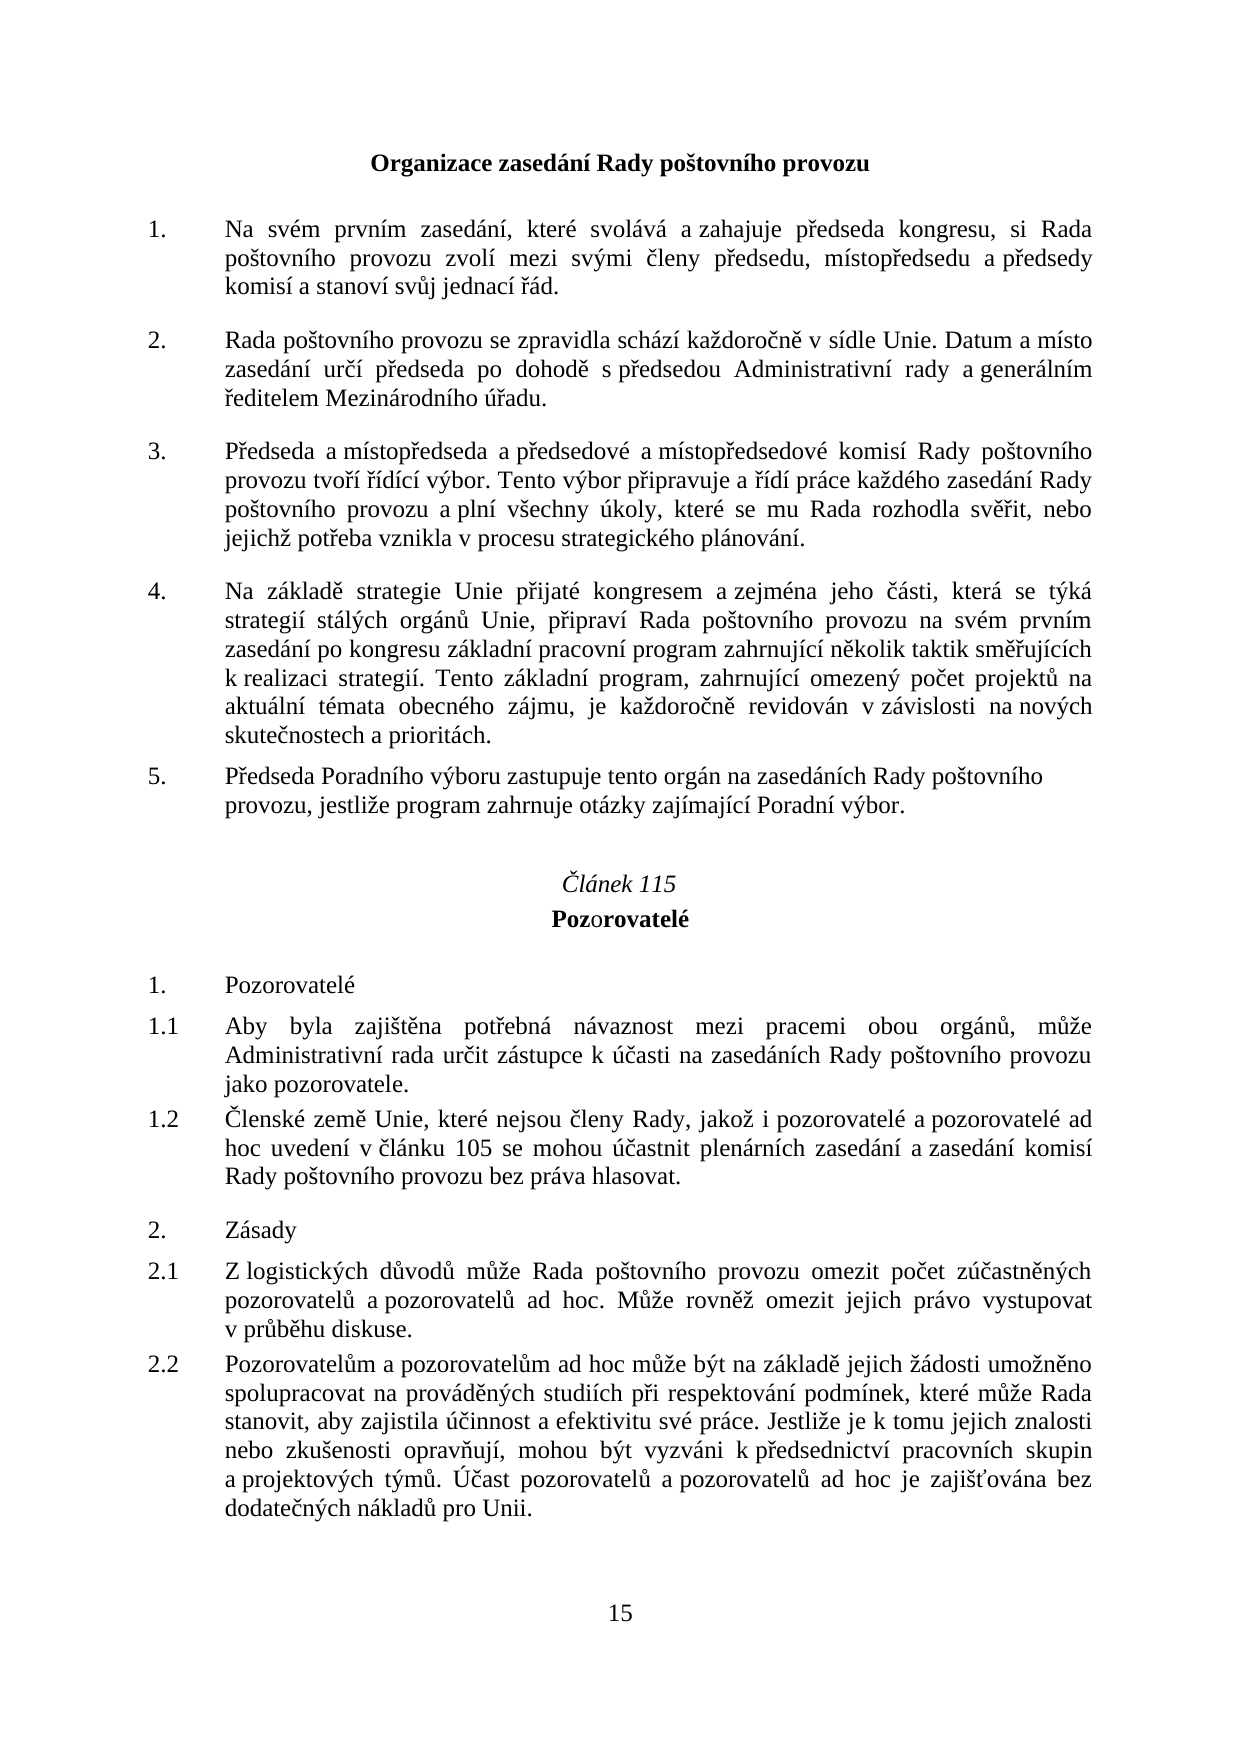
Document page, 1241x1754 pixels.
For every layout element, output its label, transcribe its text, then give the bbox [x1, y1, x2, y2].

list Na svém prvním zasedání, které svolává a zahajuje předseda kongresu, si Rada poštovního provozu zvolí mezi svými členy předsedu, místopředsedu a předsedy komisí a stanoví svůj jednací řád. [148, 214, 1092, 300]
text Pozorovatelé [148, 904, 1092, 933]
text Článek 115 [148, 869, 1092, 898]
list Předseda Poradního výboru zastupuje tento orgán na zasedáních Rady poštovního provozu, jestliže program zahrnuje otázky zajímající Poradní výbor. [148, 761, 1092, 819]
list Rada poštovního provozu se zpravidla schází každoročně v sídle Unie. Datum a místo zasedání určí předseda po dohodě s předsedou Administrativní rady a generálním ředitelem Mezinárodního úřadu. [148, 325, 1092, 411]
list Zásady [148, 1215, 1092, 1244]
text 1.1 Aby byla zajištěna potřebná návaznost mezi pracemi obou orgánů, může Administrativní rada určit zástupce k účasti na zasedáních Rady poštovního provozu jako pozorovatele. [148, 1011, 1092, 1098]
list Pozorovatelé [148, 970, 1092, 999]
text 1.2 Členské země Unie, které nejsou členy Rady, jakož i pozorovatelé a pozorovatelé ad hoc uvedení v článku 105 se mohou účastnit plenárních zasedání a zasedání komisí Rady poštovního provozu bez práva hlasovat. [148, 1104, 1092, 1190]
list Předseda a místopředseda a předsedové a místopředsedové komisí Rady poštovního provozu tvoří řídící výbor. Tento výbor připravuje a řídí práce každého zasedání Rady poštovního provozu a plní všechny úkoly, které se mu Rada rozhodla svěřit, nebo jejichž potřeba vznikla v procesu strategického plánování. [148, 436, 1092, 551]
text Organizace zasedání Rady poštovního provozu [148, 148, 1092, 176]
list Na základě strategie Unie přijaté kongresem a zejména jeho části, která se týká strategií stálých orgánů Unie, připraví Rada poštovního provozu na svém prvním zasedání po kongresu základní pracovní program zahrnující několik taktik směřujících k realizaci strategií. Tento základní program, zahrnující omezený počet projektů na aktuální témata obecného zájmu, je každoročně revidován v závislosti na nových skutečnostech a prioritách. [148, 576, 1092, 749]
text 2.1 Z logistických důvodů může Rada poštovního provozu omezit počet zúčastněných pozorovatelů a pozorovatelů ad hoc. Může rovněž omezit jejich právo vystupovat v průběhu diskuse. [148, 1256, 1092, 1343]
text 2.2 Pozorovatelům a pozorovatelům ad hoc může být na základě jejich žádosti umožněno spolupracovat na prováděných studiích při respektování podmínek, které může Rada stanovit, aby zajistila účinnost a efektivitu své práce. Jestliže je k tomu jejich znalosti nebo zkušenosti opravňují, mohou být vyzváni k předsednictví pracovních skupin a projektových týmů. Účast pozorovatelů a pozorovatelů ad hoc je zajišťována bez dodatečných nákladů pro Unii. [148, 1349, 1092, 1521]
